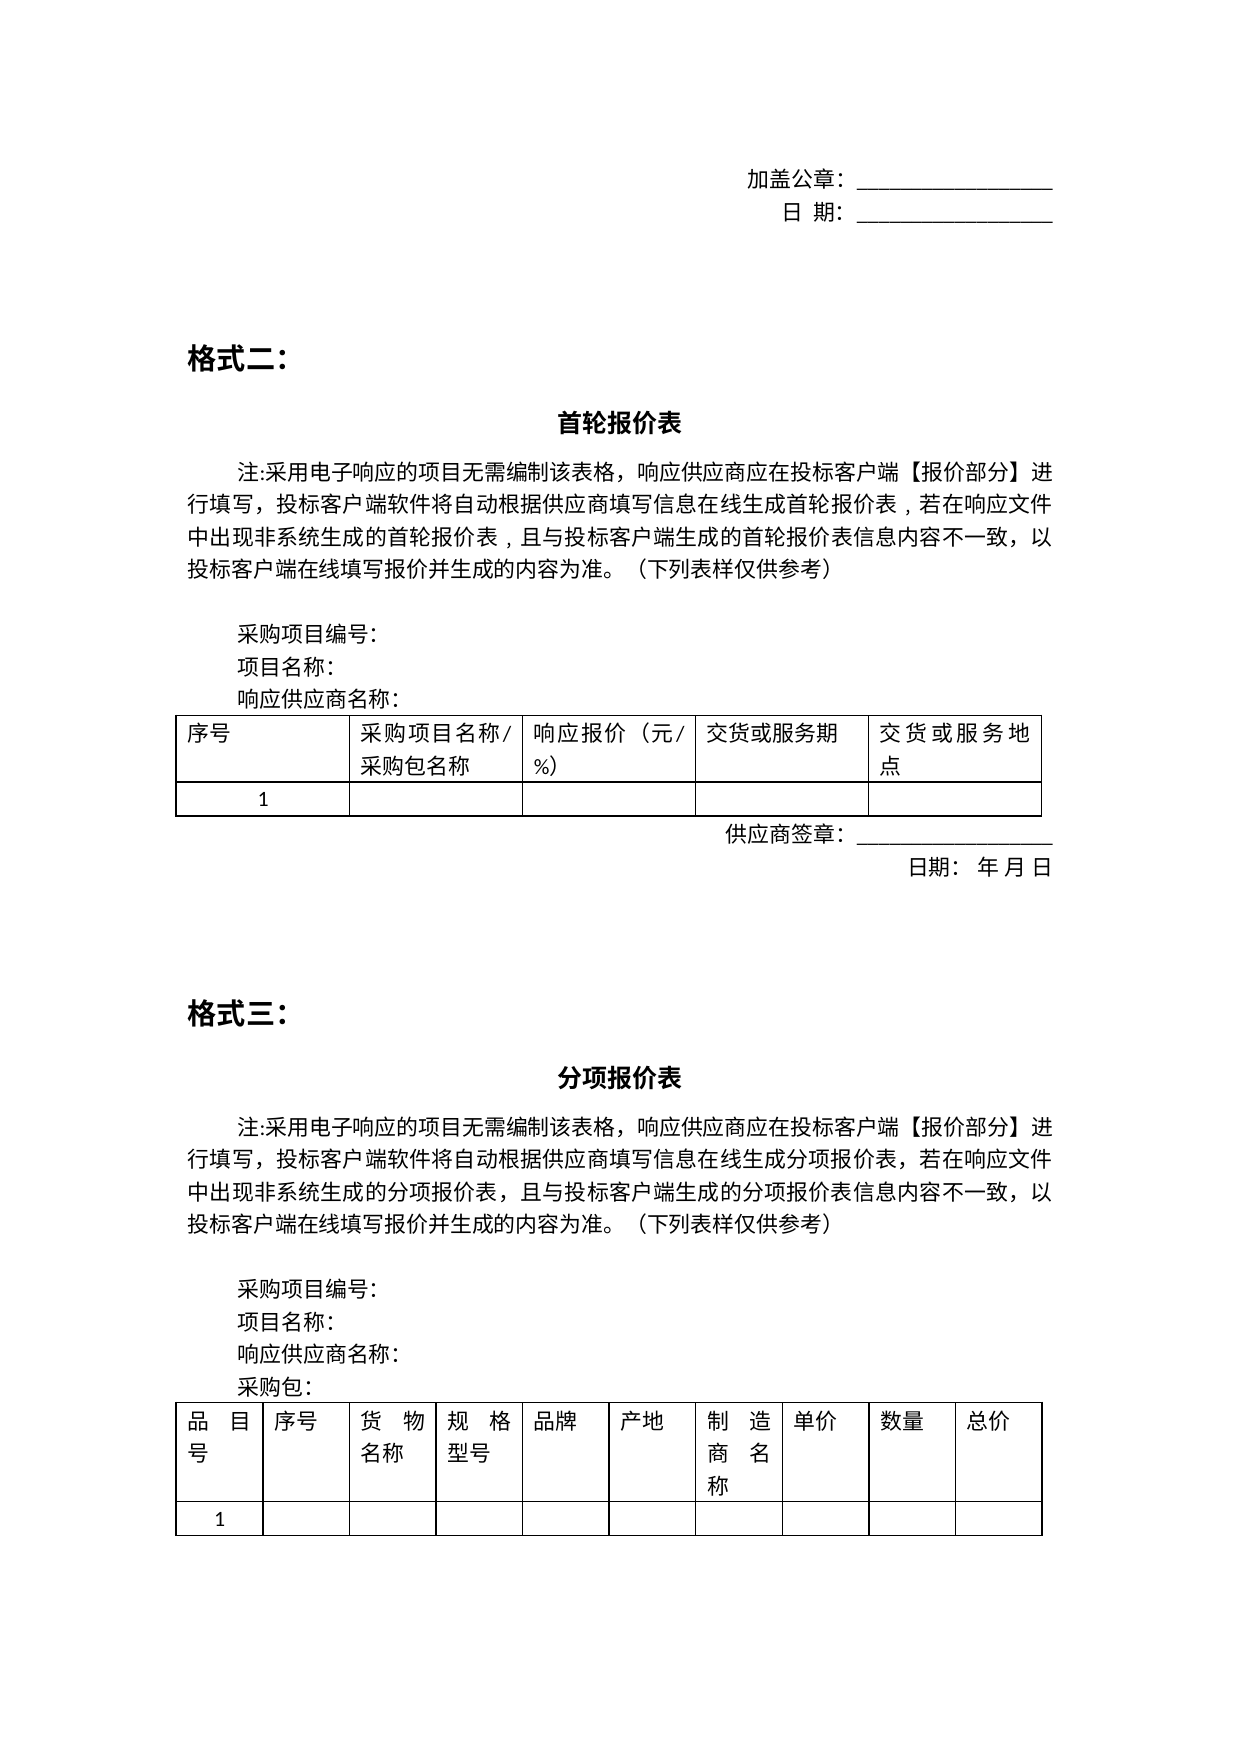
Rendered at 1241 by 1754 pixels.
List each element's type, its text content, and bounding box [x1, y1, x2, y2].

table_cell [869, 783, 1041, 815]
text 供应商签章：__________________ [187, 817, 1053, 849]
text 格式二： [187, 324, 1053, 389]
text 格式三： [187, 979, 1053, 1044]
table_header 品牌 [523, 1403, 608, 1501]
table_header 数量 [870, 1403, 955, 1501]
text 首轮报价表 [187, 389, 1053, 454]
table_cell [350, 783, 522, 815]
text 分项报价表 [187, 1044, 1053, 1109]
table_header 品目号 [177, 1403, 262, 1501]
text 注:采用电子响应的项目无需编制该表格，响应供应商应在投标客户端【报价部分】进行填写，投标客户端软件将自动根据供应商填写信息在线生成首轮报价表﹐若在响应文件中出现非系统生成的首轮报价表﹐且与投标客户端生成的首轮报价表信息内容不一致，以投标客户端在线填写报价并生成的内容为准。（下列表样仅供参考） [187, 454, 1053, 617]
table_header 单价 [783, 1403, 868, 1501]
table_cell [696, 783, 868, 815]
table_header 制造商名称 [696, 1403, 782, 1501]
text 注:采用电子响应的项目无需编制该表格，响应供应商应在投标客户端【报价部分】进行填写，投标客户端软件将自动根据供应商填写信息在线生成分项报价表，若在响应文件中出现非系统生成的分项报价表，且与投标客户端生成的分项报价表信息内容不一致，以投标客户端在线填写报价并生成的内容为准。（下列表样仅供参考） [187, 1109, 1053, 1272]
text 日 期：__________________ [187, 194, 1053, 227]
text 响应供应商名称： [187, 1337, 1053, 1369]
table_header 交货或服务地点 [869, 716, 1041, 781]
text 加盖公章：__________________ [187, 162, 1053, 194]
table_cell 1 [177, 783, 349, 815]
table_header 总价 [956, 1403, 1041, 1501]
table_cell [350, 1502, 435, 1535]
table_header 规格型号 [437, 1403, 522, 1501]
table_header 序号 [264, 1403, 349, 1501]
table_cell [956, 1502, 1041, 1535]
table_cell 1 [177, 1502, 262, 1535]
table_header 序号 [177, 716, 349, 781]
text 项目名称： [187, 649, 1053, 682]
text 日期： 年 月 日 [187, 849, 1053, 882]
table_cell [870, 1502, 955, 1535]
text 采购项目编号： [187, 1272, 1053, 1304]
table_cell [437, 1502, 522, 1535]
table_cell [696, 1502, 782, 1535]
text 项目名称： [187, 1304, 1053, 1337]
table_cell [523, 783, 695, 815]
table_header 产地 [610, 1403, 695, 1501]
table_header 响应报价（元/%） [523, 716, 695, 781]
text 采购项目编号： [187, 617, 1053, 649]
table_cell [610, 1502, 695, 1535]
text 采购包： [187, 1369, 1053, 1402]
table_cell [783, 1502, 868, 1535]
table_header 货物名称 [350, 1403, 435, 1501]
table_header 采购项目名称/采购包名称 [350, 716, 522, 781]
table_cell [523, 1502, 608, 1535]
table_header 交货或服务期 [696, 716, 868, 781]
text 响应供应商名称： [187, 682, 1053, 714]
table_cell [264, 1502, 349, 1535]
